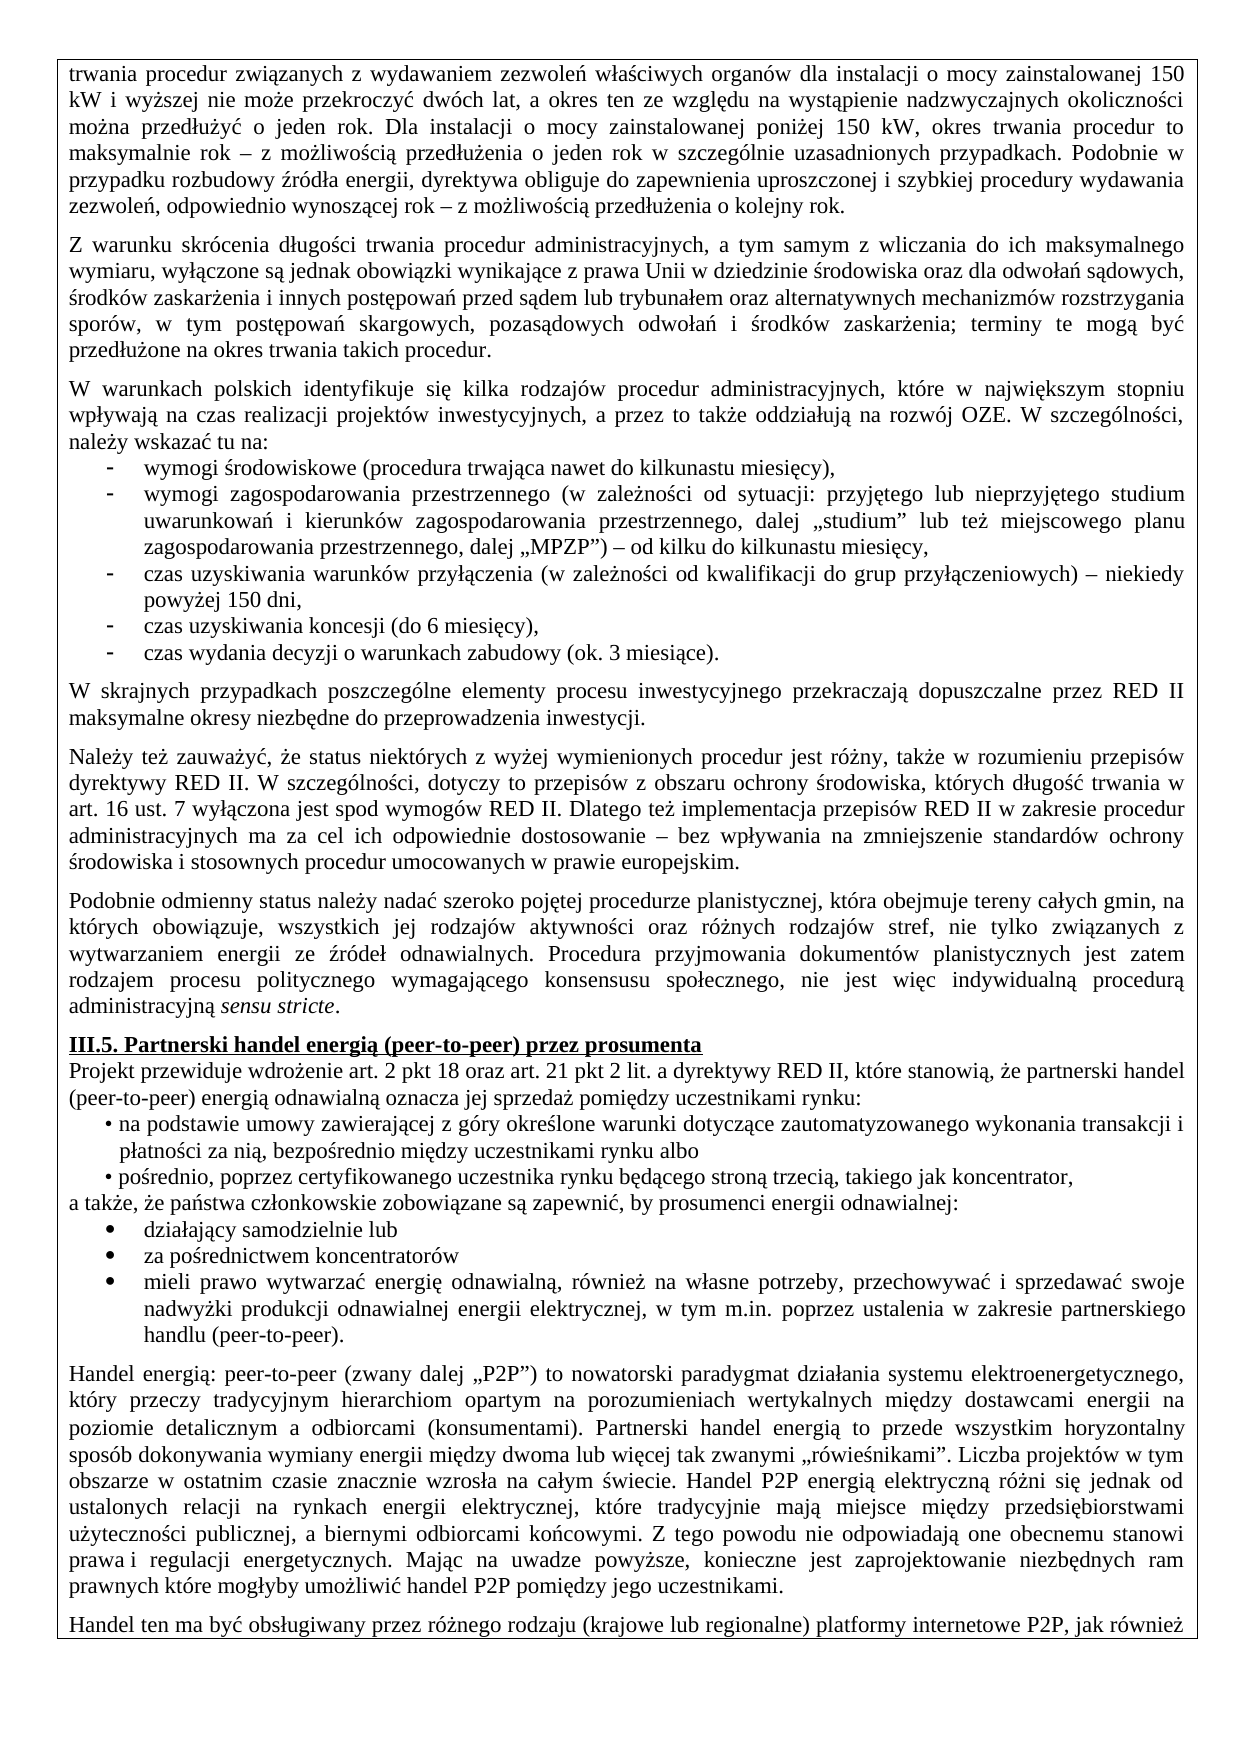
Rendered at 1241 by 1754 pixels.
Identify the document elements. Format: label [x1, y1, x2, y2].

table_cell [58, 60, 1197, 1638]
